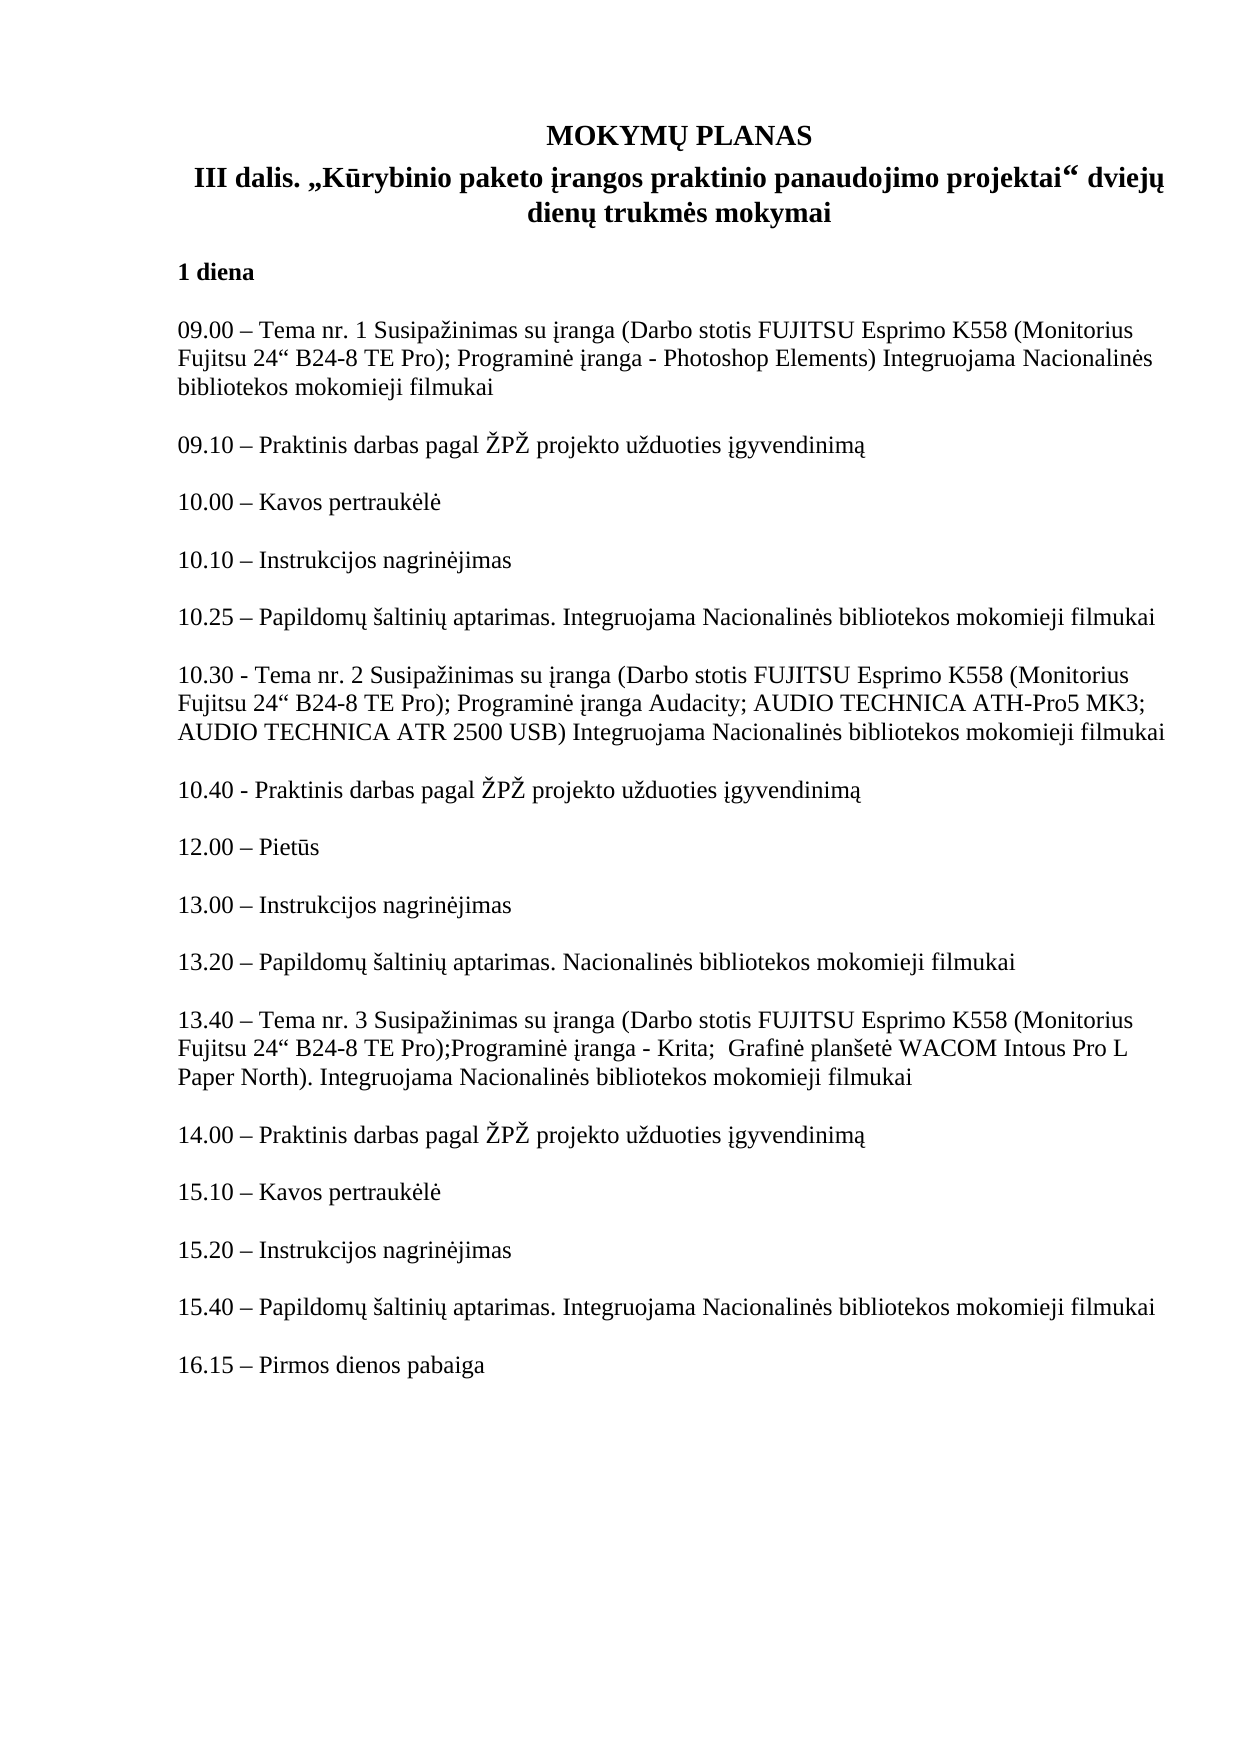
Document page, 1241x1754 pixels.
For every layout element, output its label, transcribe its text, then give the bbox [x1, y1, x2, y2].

text 13.00 – Instrukcijos nagrinėjimas [177, 890, 1181, 918]
text 10.30 - Tema nr. 2 Susipažinimas su įranga (Darbo stotis FUJITSU Esprimo K558 (Monitorius Fujitsu 24“ B24-8 TE Pro); Programinė įranga Audacity; AUDIO TECHNICA ATH-Pro5 MK3; AUDIO TECHNICA ATR 2500 USB) Integruojama Nacionalinės bibliotekos mokomieji filmukai [177, 660, 1181, 746]
text MOKYMŲ PLANAS [177, 118, 1181, 152]
text 09.00 – Tema nr. 1 Susipažinimas su įranga (Darbo stotis FUJITSU Esprimo K558 (Monitorius Fujitsu 24“ B24-8 TE Pro); Programinė įranga - Photoshop Elements) Integruojama Nacionalinės bibliotekos mokomieji filmukai [177, 315, 1181, 401]
text 1 diena [177, 257, 1181, 286]
text III dalis. „Kūrybinio paketo įrangos praktinio panaudojimo projektai“ dviejų dienų trukmės mokymai [177, 157, 1181, 228]
text 13.40 – Tema nr. 3 Susipažinimas su įranga (Darbo stotis FUJITSU Esprimo K558 (Monitorius Fujitsu 24“ B24-8 TE Pro);Programinė įranga - Krita; Grafinė planšetė WACOM Intous Pro L Paper North). Integruojama Nacionalinės bibliotekos mokomieji filmukai [177, 1005, 1181, 1091]
text 13.20 – Papildomų šaltinių aptarimas. Nacionalinės bibliotekos mokomieji filmukai [177, 947, 1181, 976]
text 14.00 – Praktinis darbas pagal ŽPŽ projekto užduoties įgyvendinimą [177, 1120, 1181, 1148]
text 15.20 – Instrukcijos nagrinėjimas [177, 1235, 1181, 1263]
text 16.15 – Pirmos dienos pabaiga [177, 1350, 1181, 1378]
text 10.40 - Praktinis darbas pagal ŽPŽ projekto užduoties įgyvendinimą [177, 775, 1181, 803]
text 15.40 – Papildomų šaltinių aptarimas. Integruojama Nacionalinės bibliotekos mokomieji filmukai [177, 1292, 1181, 1321]
text 09.10 – Praktinis darbas pagal ŽPŽ projekto užduoties įgyvendinimą [177, 430, 1181, 458]
text 15.10 – Kavos pertraukėlė [177, 1177, 1181, 1206]
text 12.00 – Pietūs [177, 832, 1181, 861]
text 10.10 – Instrukcijos nagrinėjimas [177, 545, 1181, 573]
text 10.25 – Papildomų šaltinių aptarimas. Integruojama Nacionalinės bibliotekos mokomieji filmukai [177, 602, 1181, 631]
text 10.00 – Kavos pertraukėlė [177, 487, 1181, 516]
